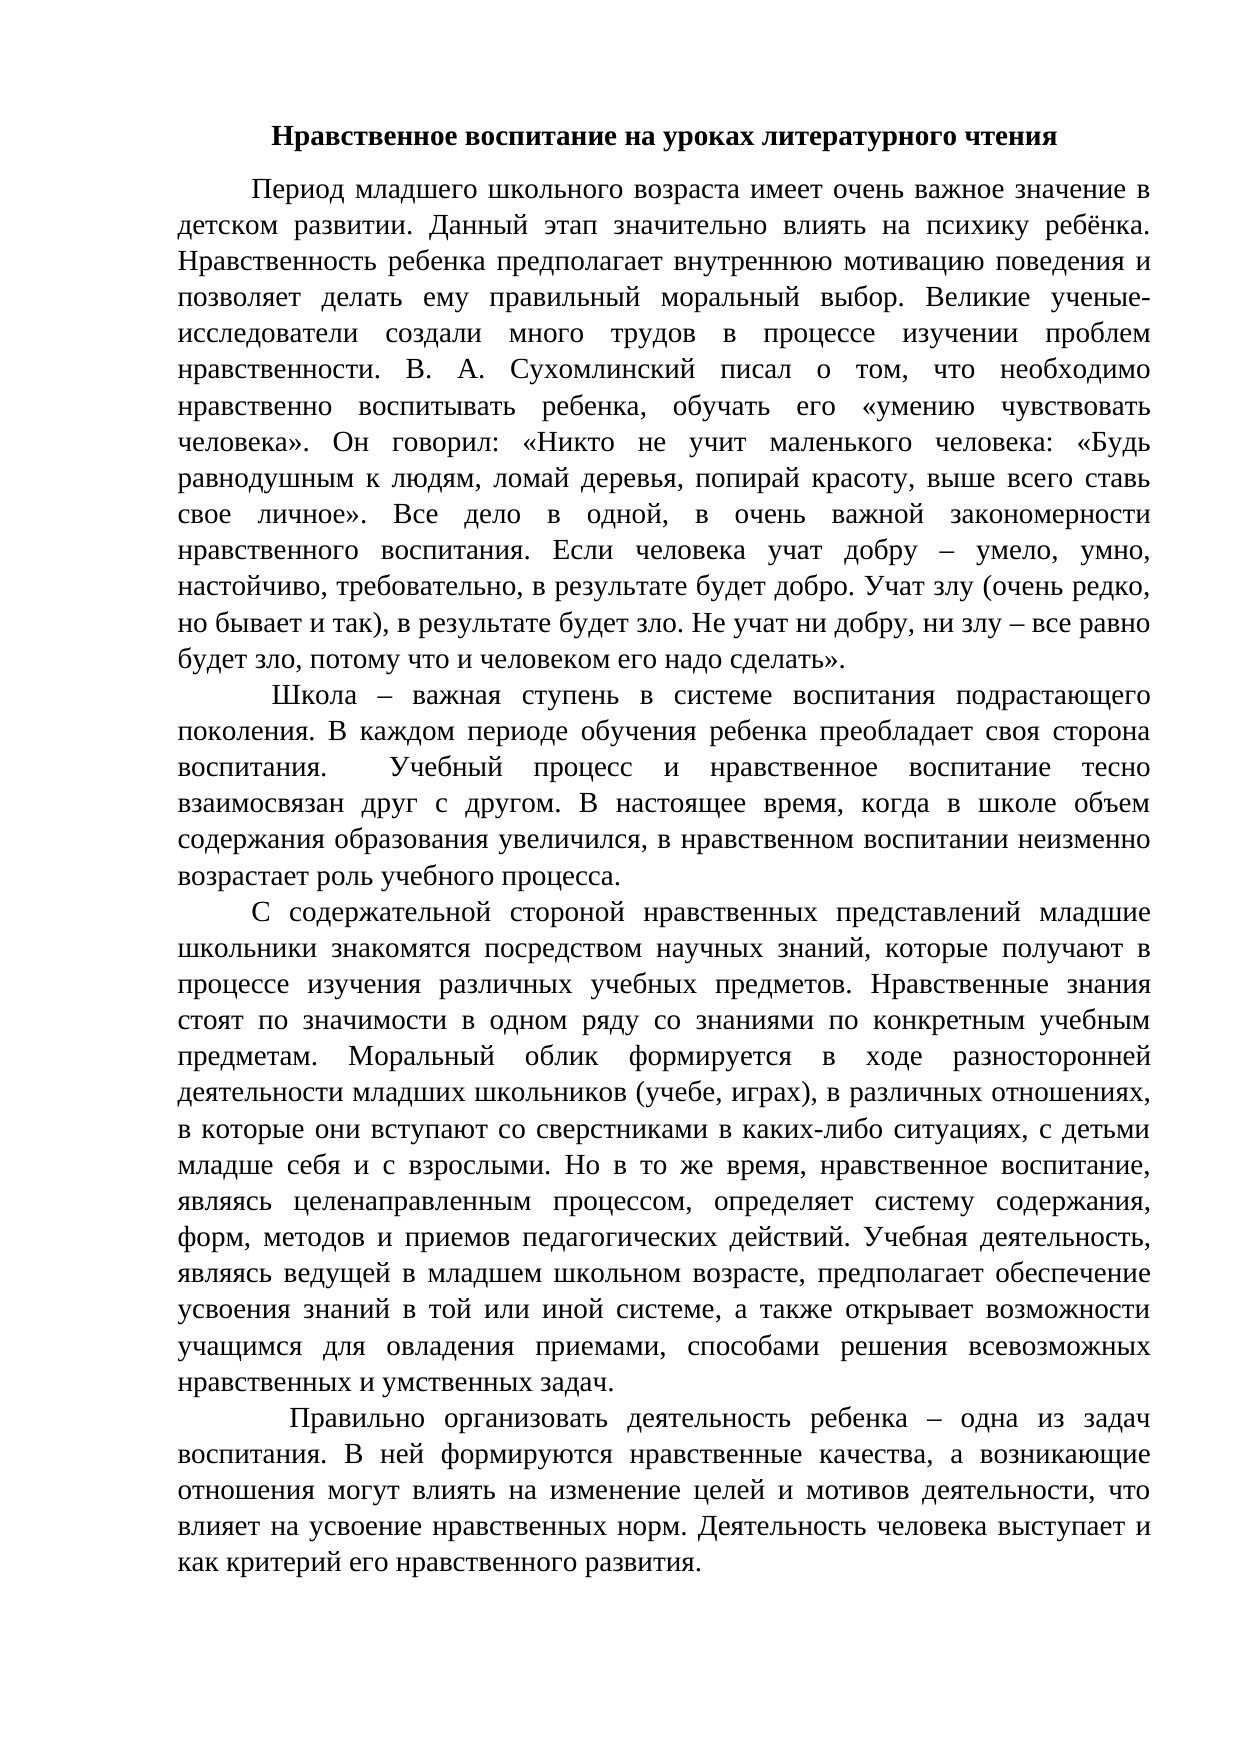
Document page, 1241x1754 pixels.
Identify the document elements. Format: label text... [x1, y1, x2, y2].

text С содержательной стороной нравственных представлений младшие школьники знакомятся посредством научных знаний, которые получают в процессе изучения различных учебных предметов. Нравственные знания стоят по значимости в одном ряду со знаниями по конкретным учебным предметам. Моральный облик формируется в ходе разносторонней деятельности младших школьников (учебе, играх), в различных отношениях, в которые они вступают со сверстниками в каких-либо ситуациях, с детьми младше себя и с взрослыми. Но в то же время, нравственное воспитание, являясь целенаправленным процессом, определяет систему содержания, форм, методов и приемов педагогических действий. Учебная деятельность, являясь ведущей в младшем школьном возрасте, предполагает обеспечение усвоения знаний в той или иной системе, а также открывает возможности учащимся для овладения приемами, способами решения всевозможных нравственных и умственных задач. [177, 894, 1152, 1397]
text Нравственное воспитание на уроках литературного чтения [177, 118, 1152, 152]
text Период младшего школьного возраста имеет очень важное значение в детском развитии. Данный этап значительно влиять на психику ребёнка. Нравственность ребенка предполагает внутреннюю мотивацию поведения и позволяет делать ему правильный моральный выбор. Великие ученые-исследователи создали много трудов в процессе изучении проблем нравственности. В. А. Сухомлинский писал о том, что необходимо нравственно воспитывать ребенка, обучать его «умению чувствовать человека». Он говорил: «Никто не учит маленького человека: «Будь равнодушным к людям, ломай деревья, попирай красоту, выше всего ставь свое личное». Все дело в одной, в очень важной закономерности нравственного воспитания. Если человека учат добру – умело, умно, настойчиво, требовательно, в результате будет добро. Учат злу (очень редко, но бывает и так), в результате будет зло. Не учат ни добру, ни злу – все равно будет зло, потому что и человеком его надо сделать». [177, 171, 1152, 674]
text Школа – важная ступень в системе воспитания подрастающего поколения. В каждом периоде обучения ребенка преобладает своя сторона воспитания. Учебный процесс и нравственное воспитание тесно взаимосвязан друг с другом. В настоящее время, когда в школе объем содержания образования увеличился, в нравственном воспитании неизменно возрастает роль учебного процесса. [177, 677, 1152, 891]
text Правильно организовать деятельность ребенка – одна из задач воспитания. В ней формируются нравственные качества, а возникающие отношения могут влиять на изменение целей и мотивов деятельности, что влияет на усвоение нравственных норм. Деятельность человека выступает и как критерий его нравственного развития. [177, 1400, 1152, 1578]
